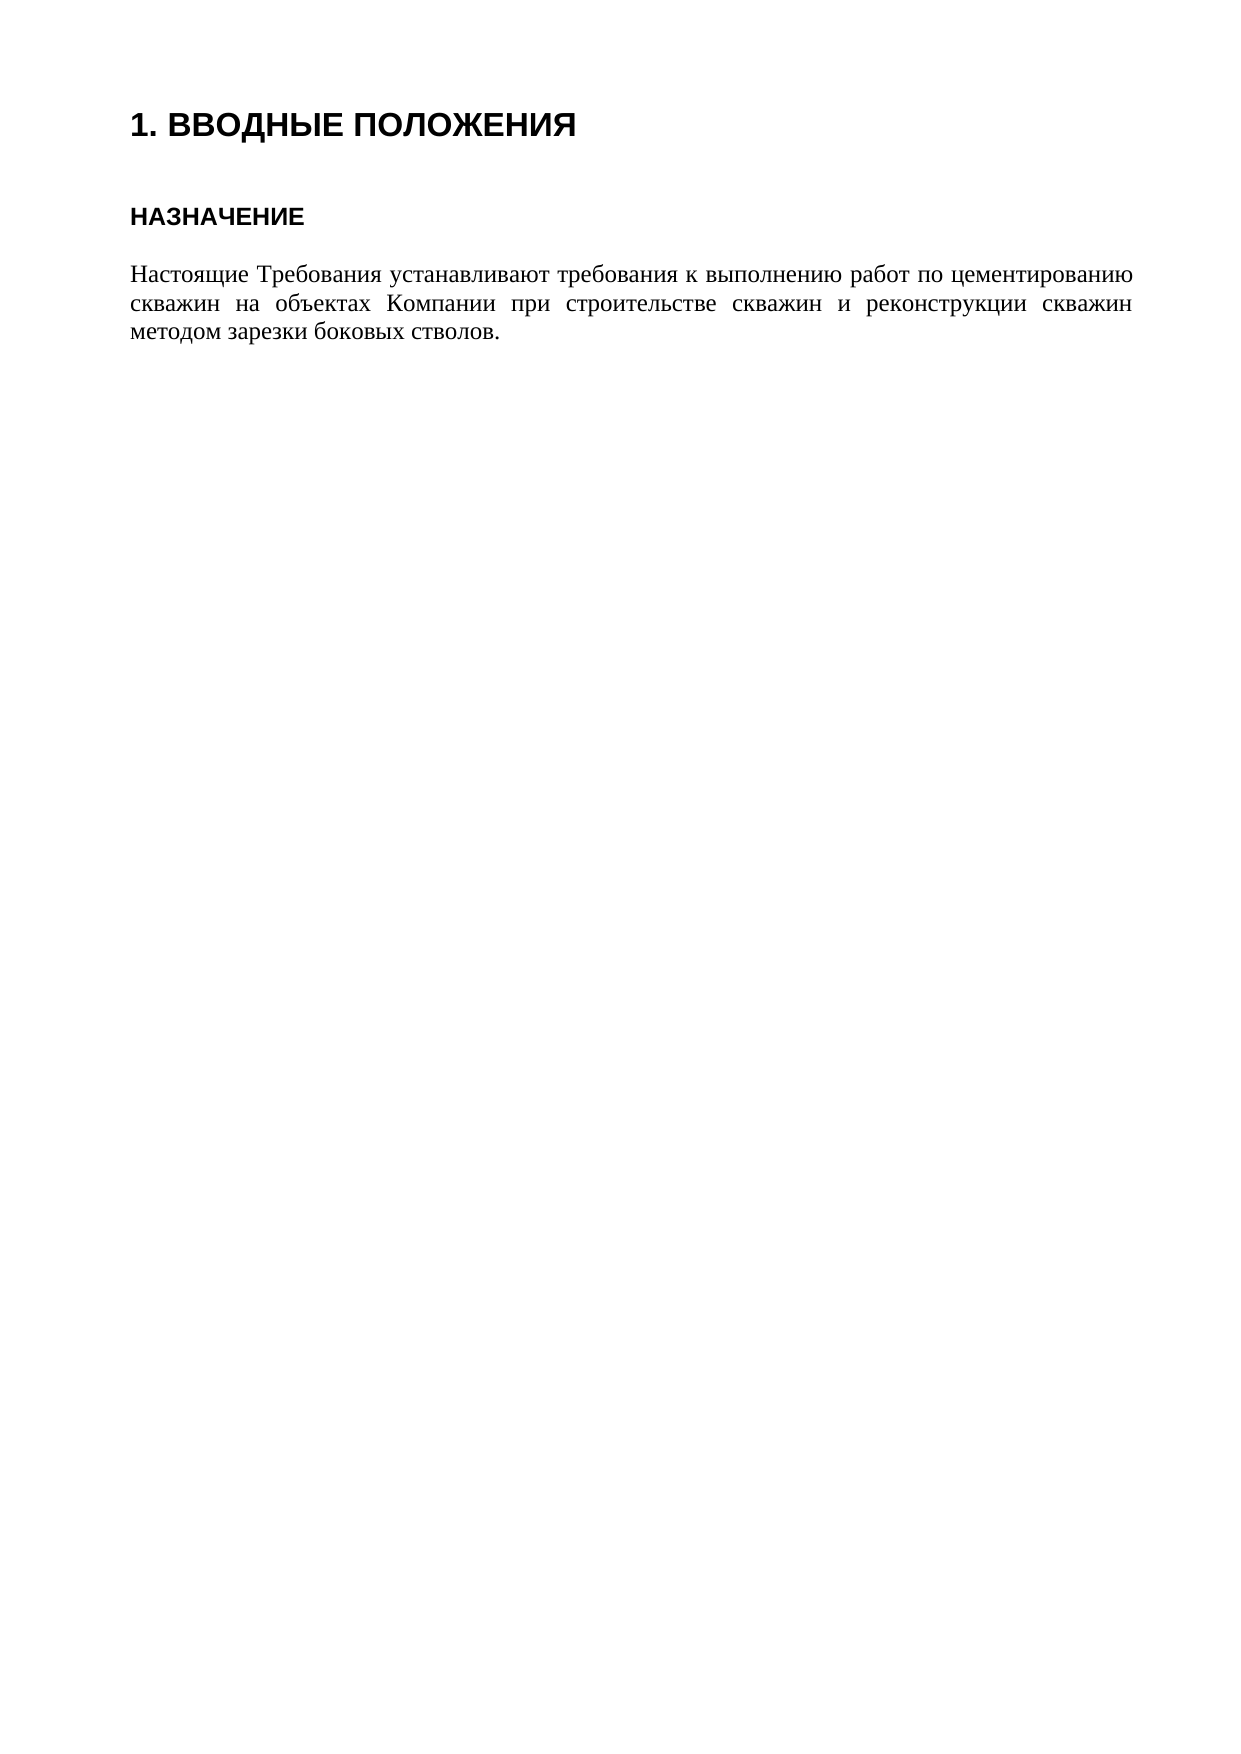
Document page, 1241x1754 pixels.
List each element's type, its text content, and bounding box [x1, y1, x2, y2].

text НАЗНАЧЕНИЕ [130, 201, 1134, 230]
text Настоящие Требования устанавливают требования к выполнению работ по цементированию скважин на объектах Компании при строительстве скважин и реконструкции скважин методом зарезки боковых стволов. [130, 259, 1134, 345]
text ВВОДНЫЕ ПОЛОЖЕНИЯ [130, 106, 1134, 144]
